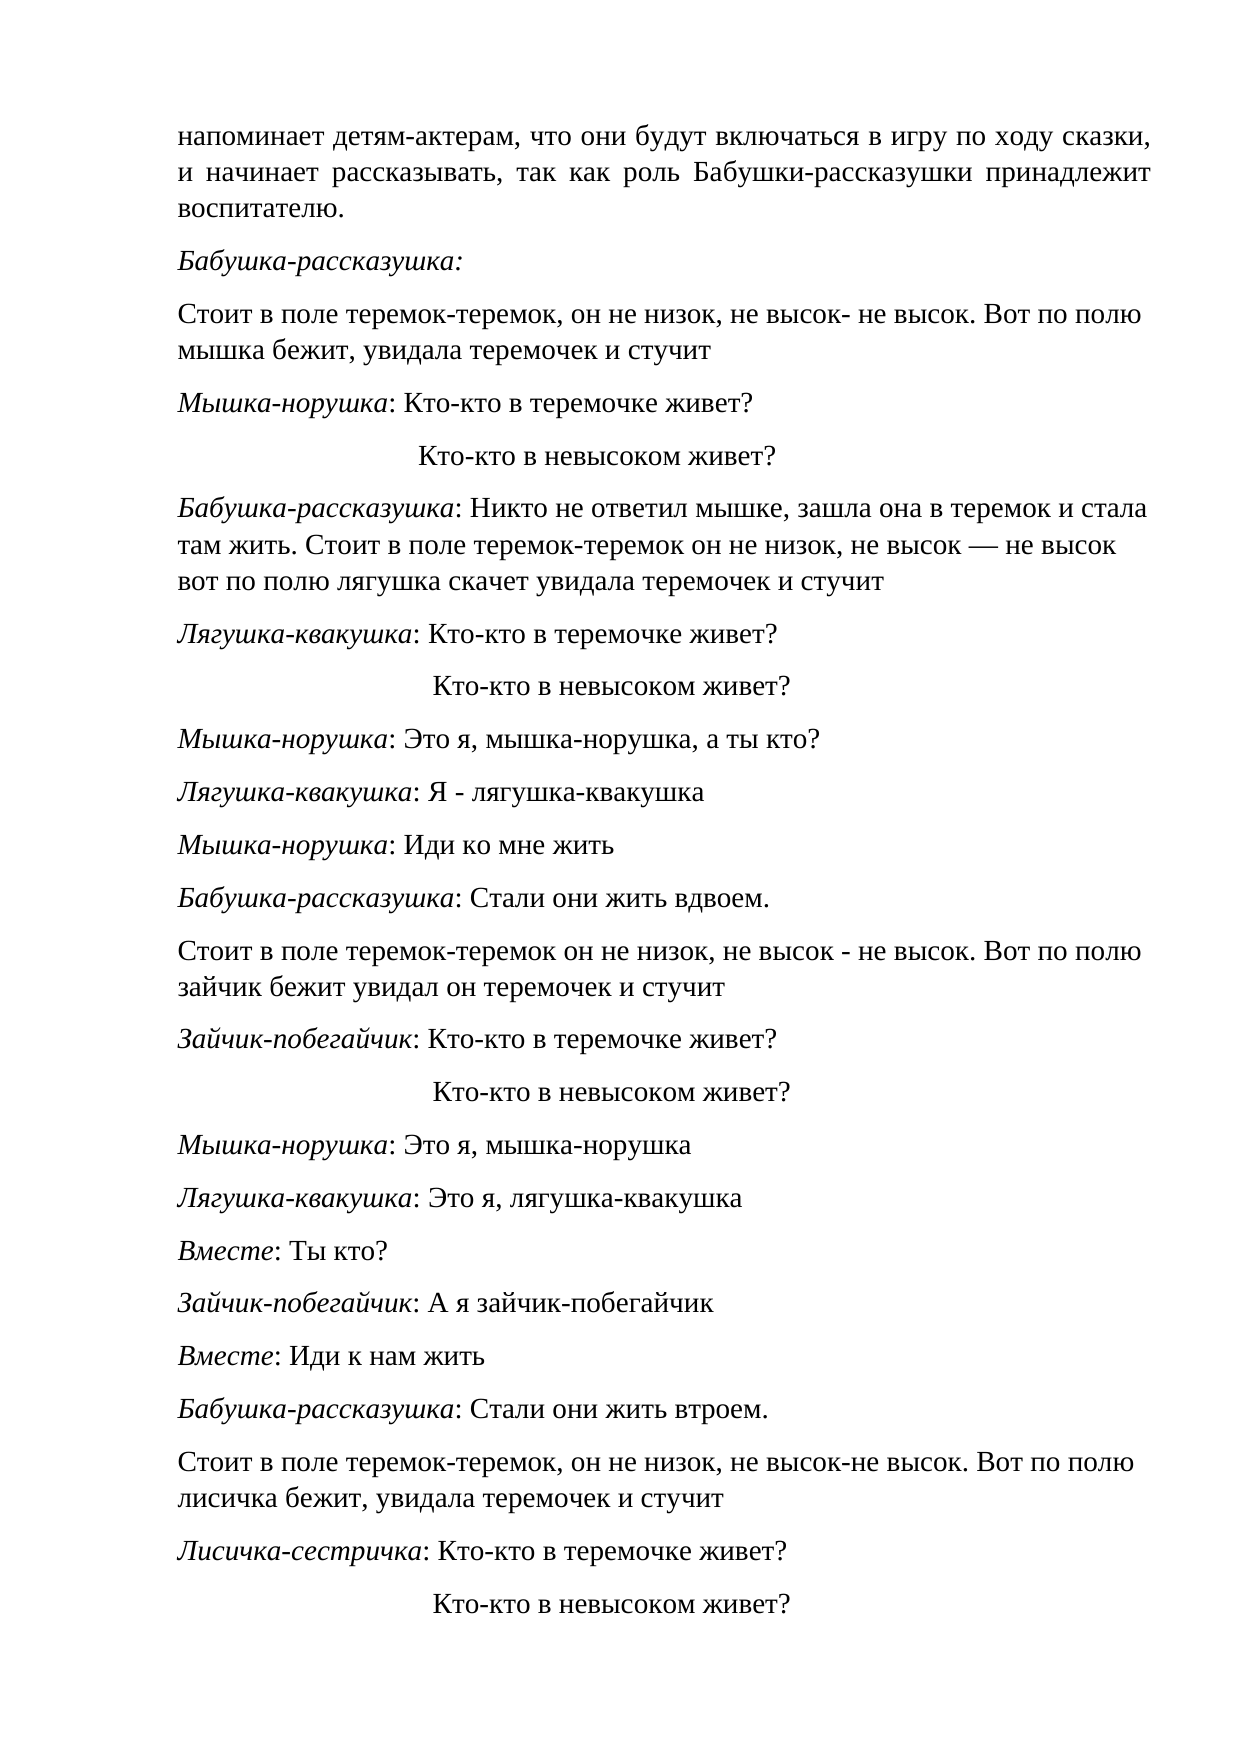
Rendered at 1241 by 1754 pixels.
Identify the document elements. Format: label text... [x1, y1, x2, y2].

text Зайчик-побегайчик: А я зайчик-побегайчик [177, 1286, 1152, 1319]
text Бабушка-рассказушка: Стали они жить втроем. [177, 1391, 1152, 1425]
text Бабушка-рассказушка: [177, 243, 1152, 277]
text Вместе: Иди к нам жить [177, 1338, 1152, 1372]
text Стоит в поле теремок-теремок, он не низок, не высок-не высок. Вот по полю лисичка бежит, увидала теремочек и стучит [177, 1444, 1152, 1514]
text Мышка-норушка: Это я, мышка-норушка [177, 1127, 1152, 1161]
text Мышка-норушка: Иди ко мне жить [177, 827, 1152, 861]
text Лягушка-квакушка: Это я, лягушка-квакушка [177, 1180, 1152, 1213]
text Мышка-норушка: Кто-кто в теремочке живет? [177, 385, 1152, 418]
text Кто-кто в невысоком живет? [177, 1074, 1152, 1108]
text Кто-кто в невысоком живет? [177, 438, 1152, 471]
text Бабушка-рассказушка: Стали они жить вдвоем. [177, 880, 1152, 913]
text Вместе: Ты кто? [177, 1233, 1152, 1266]
text Лисичка-сестричка: Кто-кто в теремочке живет? [177, 1533, 1152, 1567]
text Лягушка-квакушка: Кто-кто в теремочке живет? [177, 616, 1152, 649]
text Стоит в поле теремок-теремок он не низок, не высок - не высок. Вот по полю зайчик бежит увидал он теремочек и стучит [177, 933, 1152, 1002]
text Зайчик-побегайчик: Кто-кто в теремочке живет? [177, 1022, 1152, 1055]
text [177, 118, 1152, 224]
text Лягушка-квакушка: Я - лягушка-квакушка [177, 774, 1152, 808]
text Стоит в поле теремок-теремок, он не низок, не высок- не высок. Вот по полю мышка бежит, увидала теремочек и стучит [177, 296, 1152, 366]
text Кто-кто в невысоком живет? [177, 1586, 1152, 1619]
text Мышка-норушка: Это я, мышка-норушка, а ты кто? [177, 721, 1152, 755]
text Кто-кто в невысоком живет? [177, 668, 1152, 702]
text Бабушка-рассказушка: Никто не ответил мышке, зашла она в теремок и стала там жить. Стоит в поле теремок-теремок он не низок, не высок — не высок вот по полю лягушка скачет увидала теремочек и стучит [177, 491, 1152, 596]
